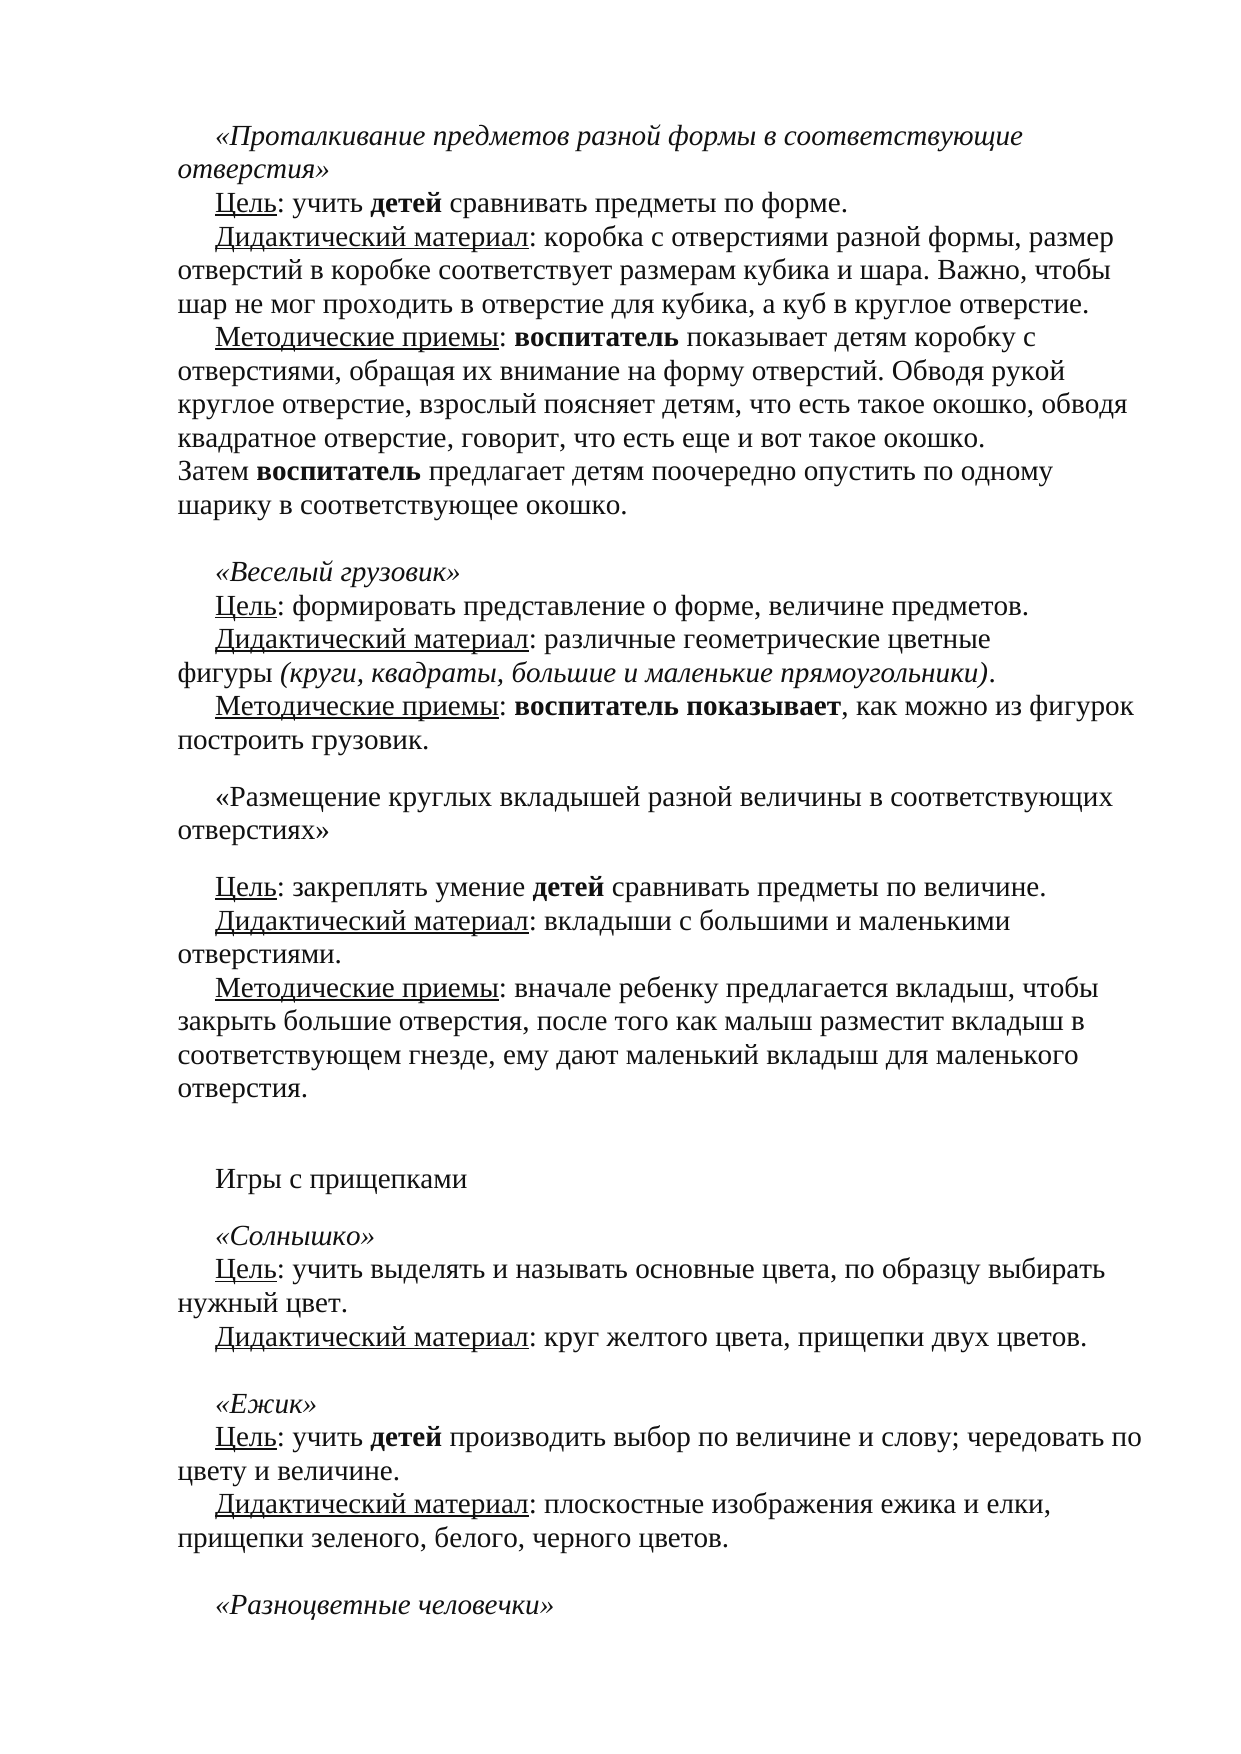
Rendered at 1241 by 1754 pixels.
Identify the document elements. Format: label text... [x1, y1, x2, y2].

text «Проталкивание предметов разной формы в соответствующие отверстия» [177, 118, 1152, 185]
text Дидактический материал: различные геометрические цветные фигуры (круги, квадраты, большие и маленькие прямоугольники). [177, 621, 1152, 688]
text «Веселый грузовик» [177, 554, 1152, 588]
text Игры с прищепками [177, 1161, 1152, 1195]
text Цель: формировать представление о форме, величине предметов. [177, 588, 1152, 621]
text Цель: учить выделять и называть основные цвета, по образцу выбирать нужный цвет. [177, 1252, 1152, 1319]
text Дидактический материал: вкладыши с большими и маленькими отверстиями. [177, 903, 1152, 970]
text «Солнышко» [177, 1218, 1152, 1252]
text Методические приемы: воспитатель показывает детям коробку с отверстиями, обращая их внимание на форму отверстий. Обводя рукой круглое отверстие, взрослый поясняет детям, что есть такое окошко, обводя квадратное отверстие, говорит, что есть еще и вот такое окошко. Затем воспитатель предлагает детям поочередно опустить по одному шарику в соответствующее окошко. [177, 319, 1152, 521]
text Дидактический материал: плоскостные изображения ежика и елки, прищепки зеленого, белого, черного цветов. [177, 1486, 1152, 1553]
text «Разноцветные человечки» [177, 1587, 1152, 1621]
text Дидактический материал: коробка с отверстиями разной формы, размер отверстий в коробке соответствует размерам кубика и шара. Важно, чтобы шар не мог проходить в отверстие для кубика, а куб в круглое отверстие. [177, 219, 1152, 319]
text Цель: закреплять умение детей сравнивать предметы по величине. [177, 869, 1152, 903]
text Методические приемы: вначале ребенку предлагается вкладыш, чтобы закрыть большие отверстия, после того как малыш разместит вкладыш в соответствующем гнезде, ему дают маленький вкладыш для маленького отверстия. [177, 970, 1152, 1104]
text Методические приемы: воспитатель показывает, как можно из фигурок построить грузовик. [177, 688, 1152, 755]
text Цель: учить детей производить выбор по величине и слову; чередовать по цвету и величине. [177, 1419, 1152, 1486]
text «Ежик» [177, 1386, 1152, 1419]
text «Размещение круглых вкладышей разной величины в соответствующих отверстиях» [177, 779, 1152, 846]
text Дидактический материал: круг желтого цвета, прищепки двух цветов. [177, 1319, 1152, 1352]
text Цель: учить детей сравнивать предметы по форме. [177, 185, 1152, 219]
